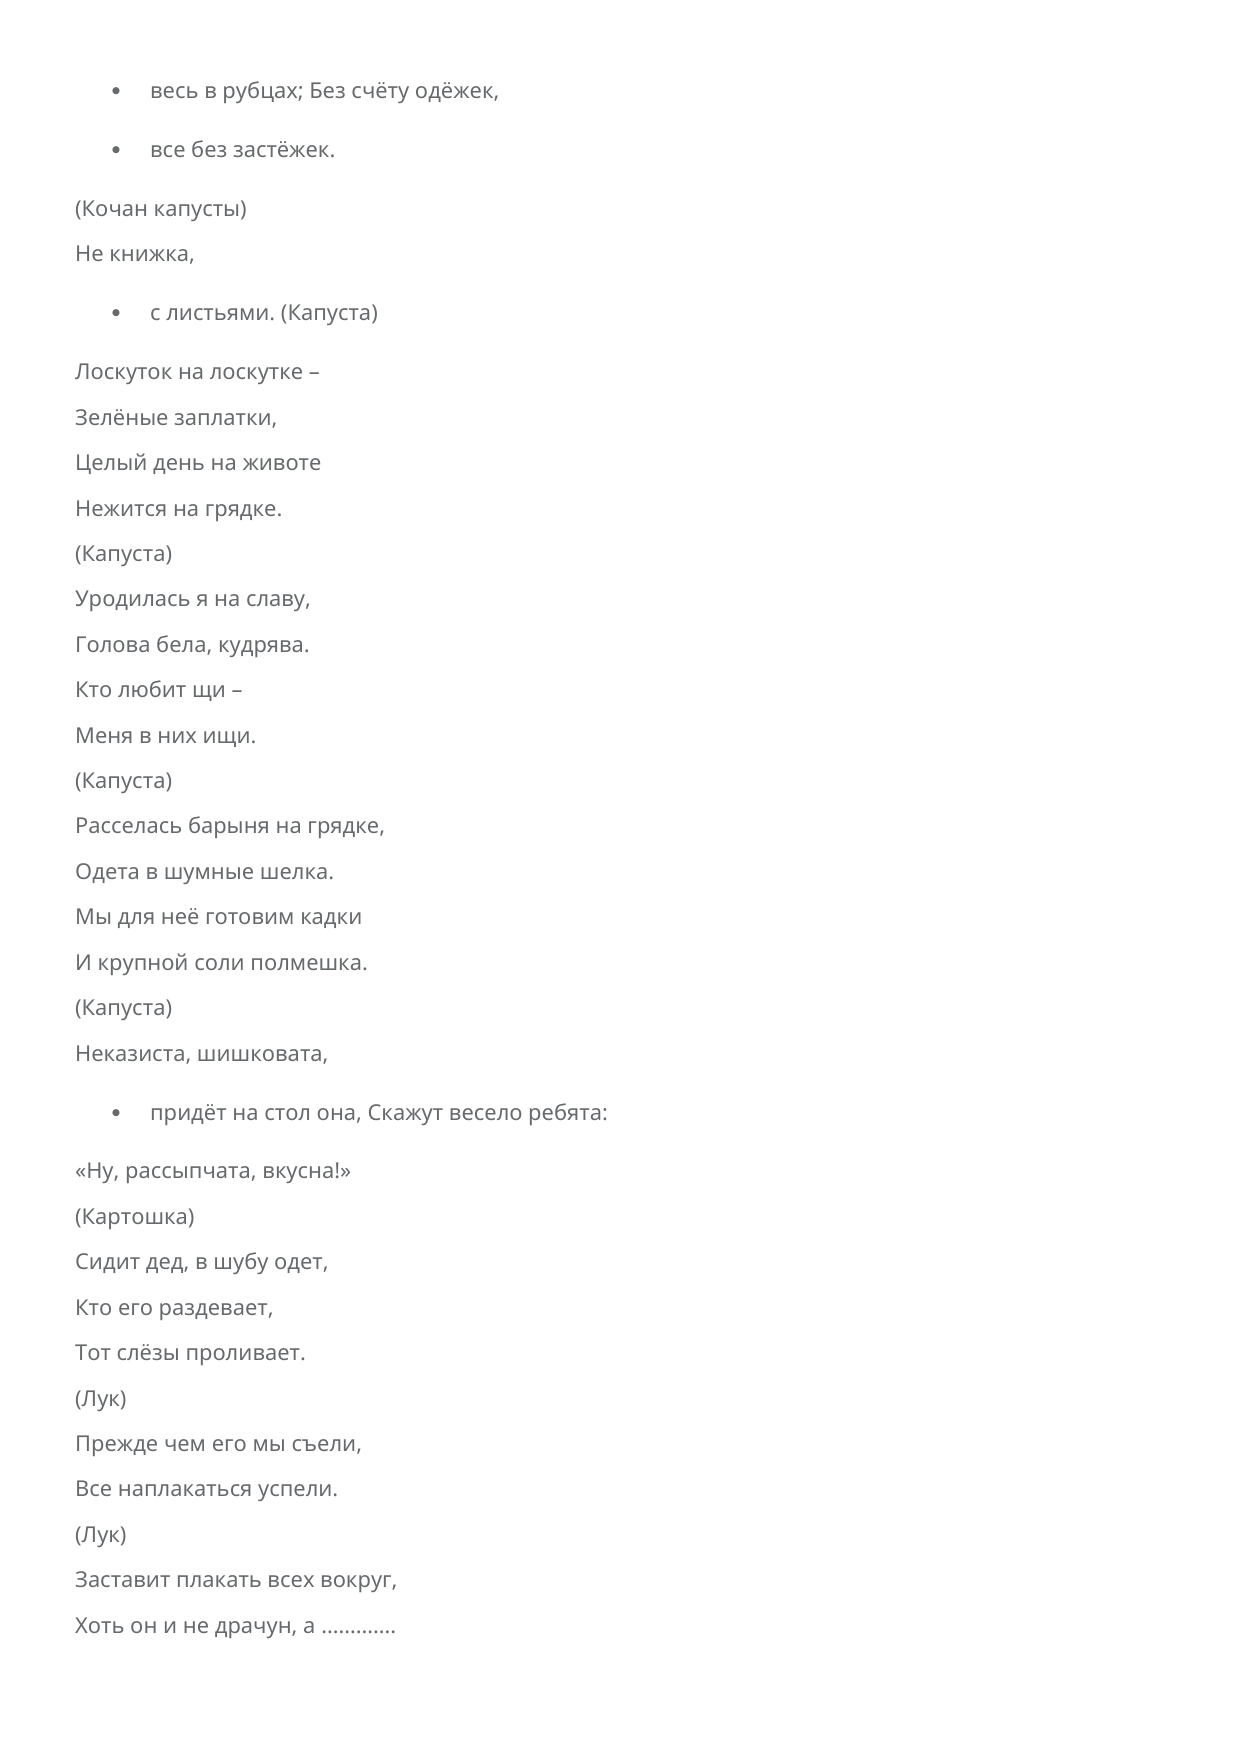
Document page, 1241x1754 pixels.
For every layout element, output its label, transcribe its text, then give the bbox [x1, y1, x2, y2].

text (Лук) [75, 1519, 1165, 1548]
text Целый день на животе [75, 447, 1165, 477]
text Все наплакаться успели. [75, 1473, 1165, 1503]
list все без застёжек. [112, 134, 1165, 164]
text Меня в них ищи. [75, 719, 1165, 749]
text Кто его раздевает, [75, 1292, 1165, 1321]
list с листьями. (Капуста) [112, 297, 1165, 327]
text (Картошка) [75, 1201, 1165, 1231]
text Заставит плакать всех вокруг, [75, 1564, 1165, 1594]
text Одета в шумные шелка. [75, 856, 1165, 886]
text Голова бела, кудрява. [75, 629, 1165, 658]
text Хоть он и не драчун, а …………. [75, 1609, 1165, 1639]
text Тот слёзы проливает. [75, 1337, 1165, 1367]
text (Капуста) [75, 538, 1165, 568]
text (Капуста) [75, 765, 1165, 795]
text Сидит дед, в шубу одет, [75, 1246, 1165, 1276]
text И крупной соли полмешка. [75, 947, 1165, 976]
text Зелёные заплатки, [75, 402, 1165, 431]
text «Ну, рассыпчата, вкусна!» [75, 1155, 1165, 1185]
text Прежде чем его мы съели, [75, 1428, 1165, 1458]
text Нежится на грядке. [75, 492, 1165, 522]
text (Капуста) [75, 992, 1165, 1022]
text Мы для неё готовим кадки [75, 901, 1165, 931]
text (Лук) [75, 1382, 1165, 1412]
text (Кочан капусты) [75, 193, 1165, 223]
text Расселась барыня на грядке, [75, 810, 1165, 840]
text Не книжка, [75, 238, 1165, 268]
text Кто любит щи – [75, 674, 1165, 704]
text Лоскуток на лоскутке – [75, 356, 1165, 386]
list придёт на стол она, Скажут весело ребята: [112, 1096, 1165, 1126]
text Неказиста, шишковата, [75, 1037, 1165, 1067]
list весь в рубцах; Без счёту одёжек, [112, 75, 1165, 105]
text Уродилась я на славу, [75, 583, 1165, 613]
